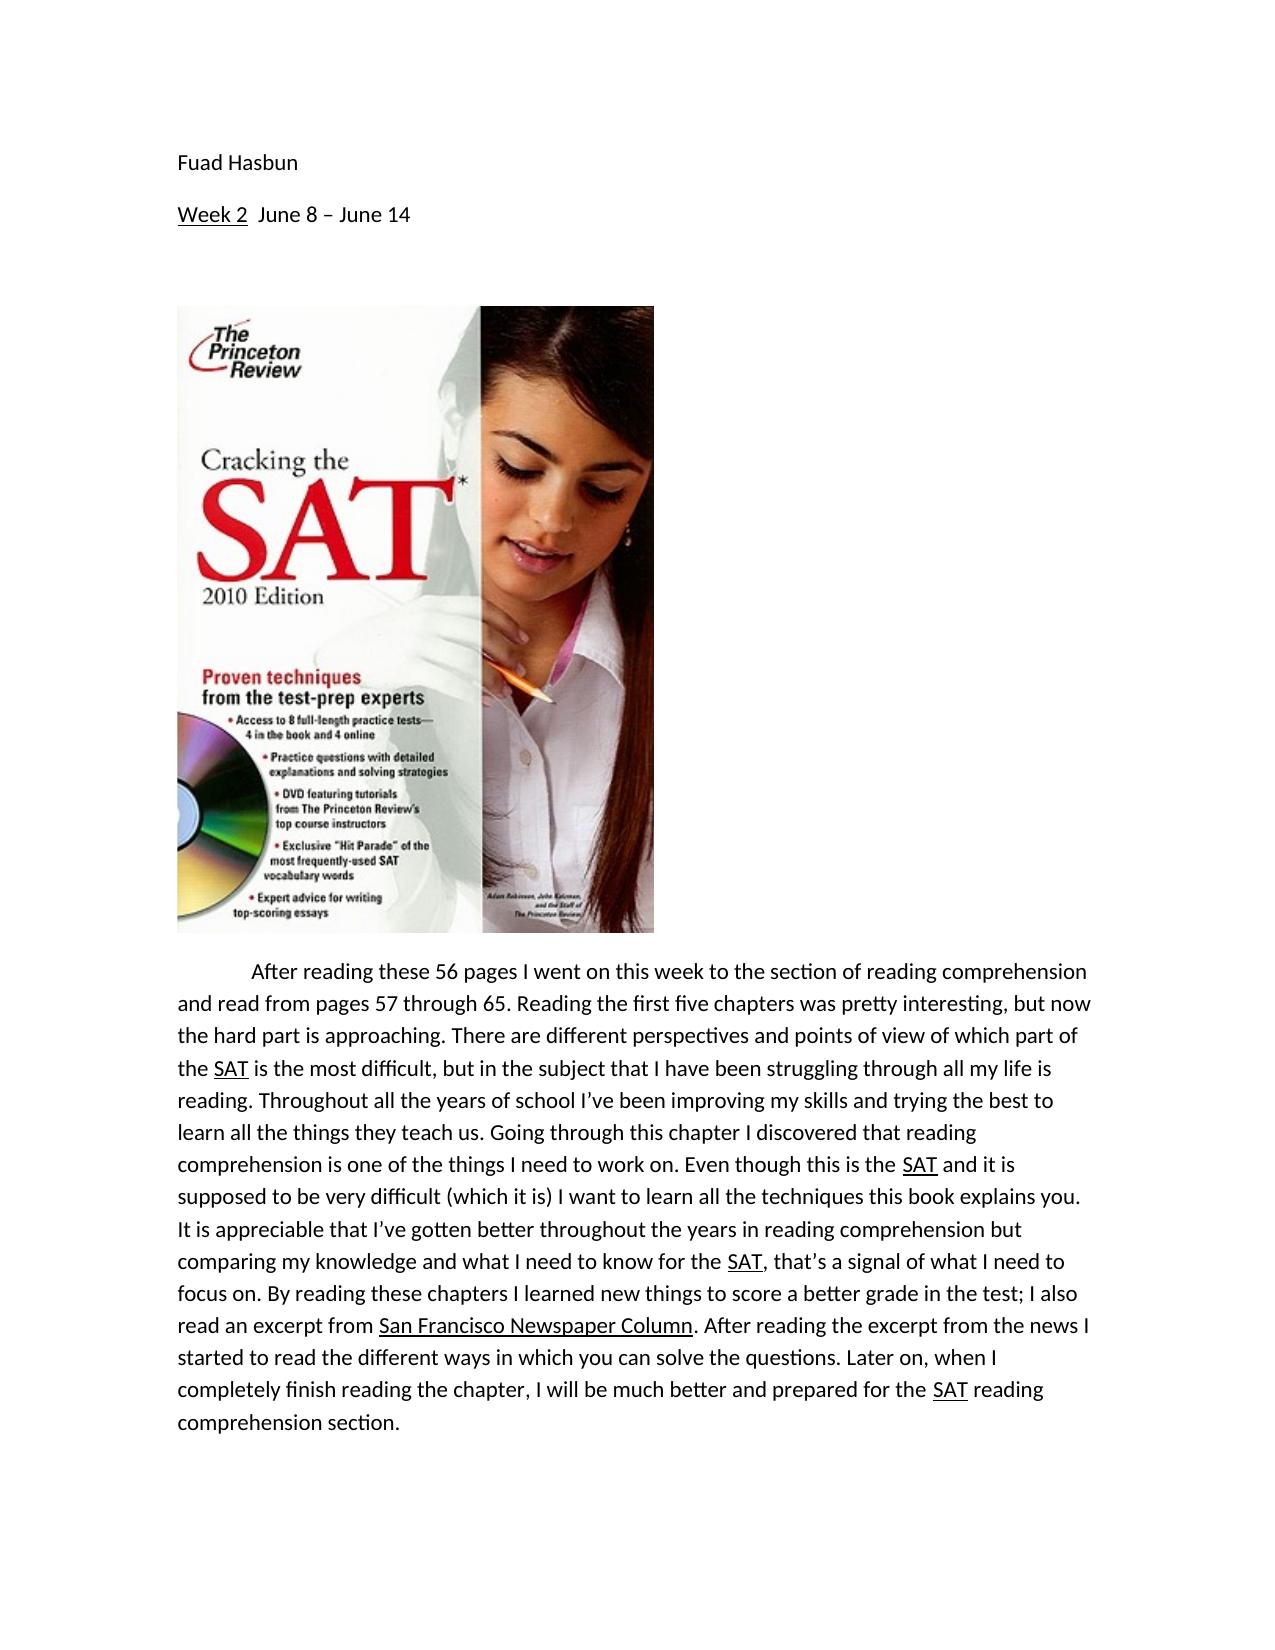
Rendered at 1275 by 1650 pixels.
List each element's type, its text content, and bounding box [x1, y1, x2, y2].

picture [177, 306, 654, 933]
text After reading these 56 pages I went on this week to the section of reading comprehension and read from pages 57 through 65. Reading the first five chapters was pretty interesting, but now the hard part is approaching. There are different perspectives and points of view of which part of the SAT is the most difficult, but in the subject that I have been struggling through all my life is reading. Throughout all the years of school I’ve been improving my skills and trying the best to learn all the things they teach us. Going through this chapter I discovered that reading comprehension is one of the things I need to work on. Even though this is the SAT and it is supposed to be very difficult (which it is) I want to learn all the techniques this book explains you. It is appreciable that I’ve gotten better throughout the years in reading comprehension but comparing my knowledge and what I need to know for the SAT, that’s a signal of what I need to focus on. By reading these chapters I learned new things to score a better grade in the test; I also read an excerpt from San Francisco Newspaper Column. After reading the excerpt from the news I started to read the different ways in which you can solve the questions. Later on, when I completely finish reading the chapter, I will be much better and prepared for the SAT reading comprehension section. [177, 957, 1098, 1436]
text Week 2 June 8 – June 14 [177, 201, 1098, 229]
text Fuad Hasbun [177, 148, 1098, 176]
